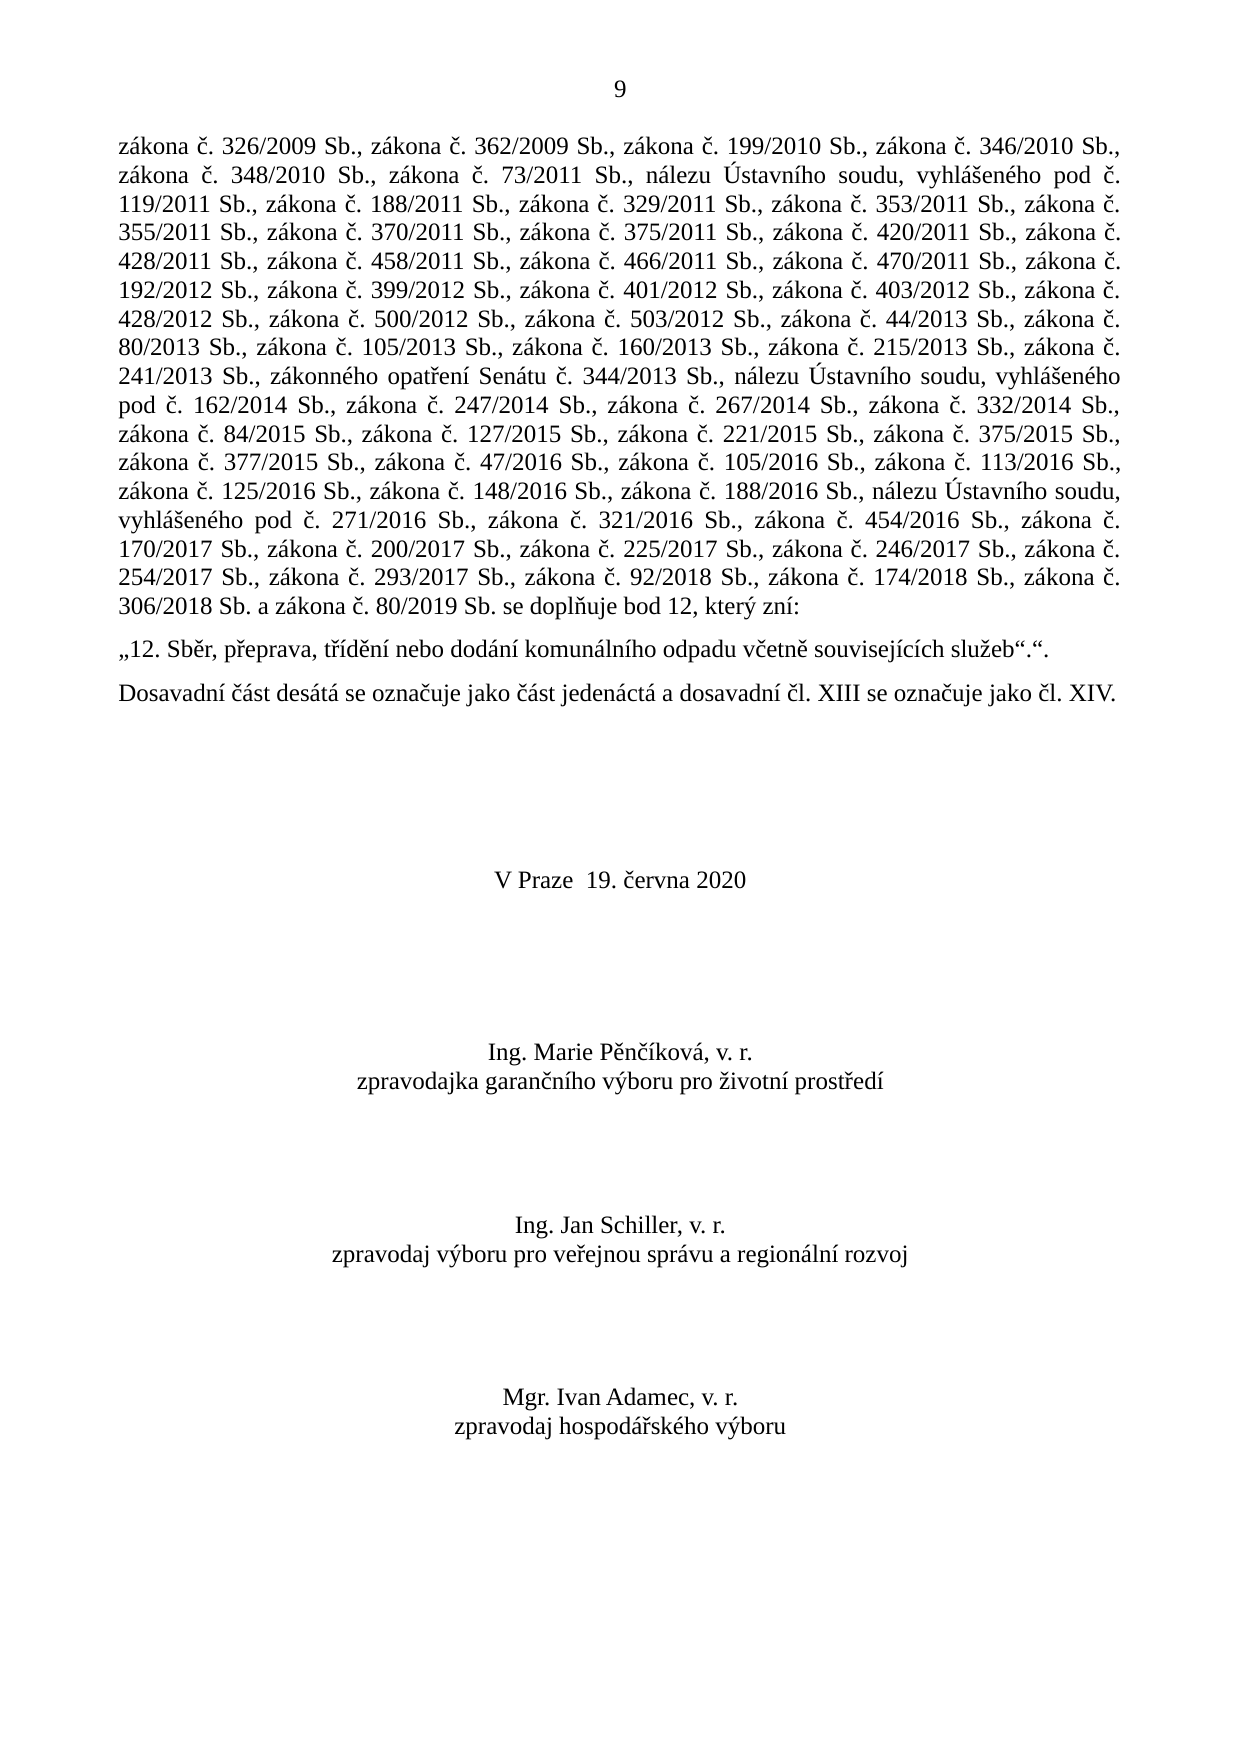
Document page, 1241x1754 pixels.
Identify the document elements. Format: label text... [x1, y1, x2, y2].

text Dosavadní část desátá se označuje jako část jedenáctá a dosavadní čl. XIII se označuje jako čl. XIV. [118, 678, 1122, 707]
text Mgr. Ivan Adamec, v. r. [118, 1382, 1122, 1411]
text V Praze 19. června 2020 [118, 865, 1122, 894]
text zpravodaj výboru pro veřejnou správu a regionální rozvoj [118, 1239, 1122, 1267]
text „12. Sběr, přeprava, třídění nebo dodání komunálního odpadu včetně souvisejících služeb“.“. [118, 634, 1122, 663]
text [118, 131, 1122, 620]
text Ing. Jan Schiller, v. r. [118, 1210, 1122, 1239]
text zpravodajka garančního výboru pro životní prostředí [118, 1066, 1122, 1095]
text zpravodaj hospodářského výboru [118, 1411, 1122, 1440]
text Ing. Marie Pěnčíková, v. r. [118, 1037, 1122, 1066]
